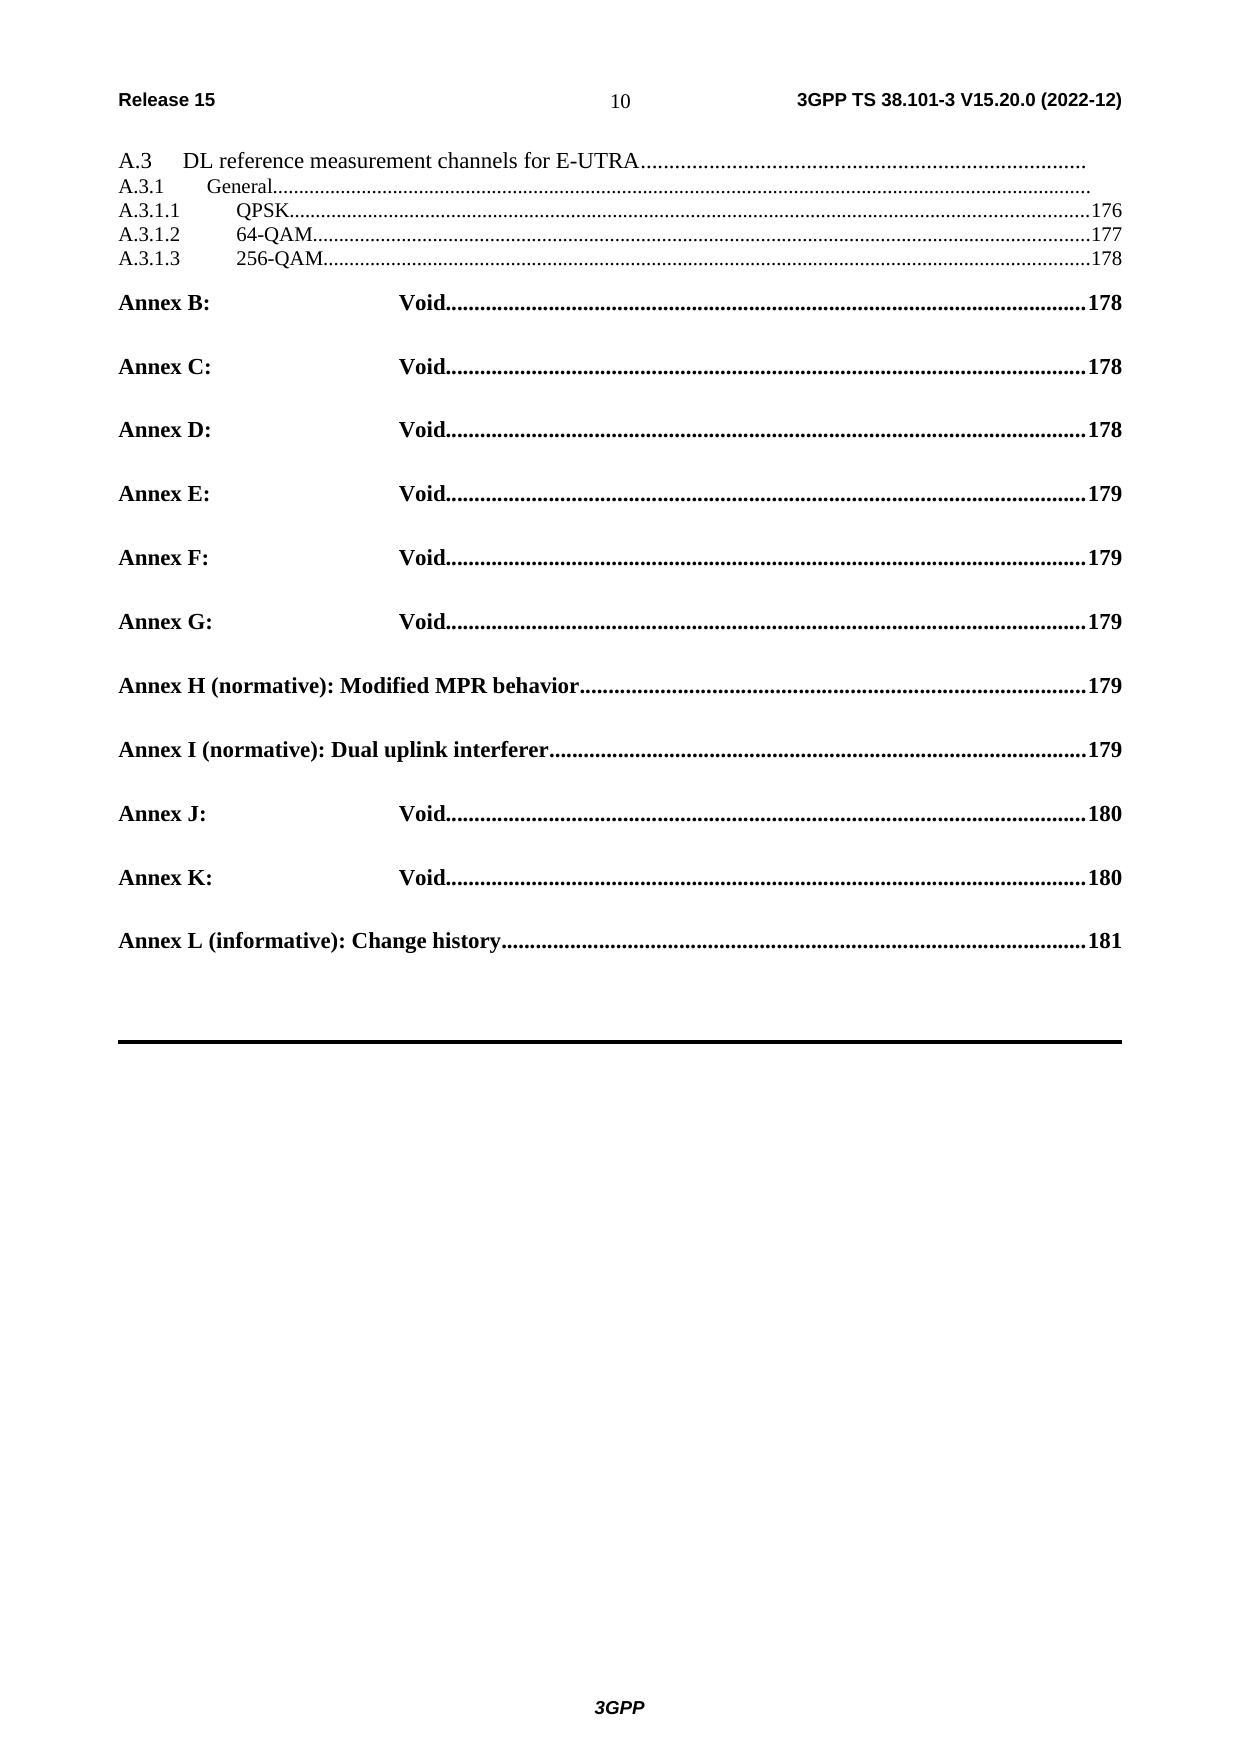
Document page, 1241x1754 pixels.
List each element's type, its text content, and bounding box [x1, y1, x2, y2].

text Annex J: Void 180 [118, 800, 1122, 826]
text Annex H (normative): Modified MPR behavior 179 [118, 672, 1122, 698]
text A.3.1.1 QPSK 176 [118, 198, 1122, 222]
text Annex D: Void 178 [118, 417, 1122, 443]
text Annex I (normative): Dual uplink interferer 179 [118, 736, 1122, 762]
text A.3 DL reference measurement channels for E-UTRA 175 [118, 147, 1078, 174]
text Annex K: Void 180 [118, 863, 1122, 890]
text A.3.1 General 175 [118, 174, 1078, 198]
text Annex B: Void 178 [118, 289, 1122, 315]
text A.3.1.3 256-QAM 178 [118, 246, 1122, 270]
text Annex L (informative): Change history 181 [118, 927, 1122, 954]
text Annex C: Void 178 [118, 353, 1122, 379]
text Annex G: Void 179 [118, 608, 1122, 634]
text A.3.1.2 64-QAM 177 [118, 222, 1122, 246]
text Annex F: Void 179 [118, 544, 1122, 571]
text Annex E: Void 179 [118, 480, 1122, 507]
